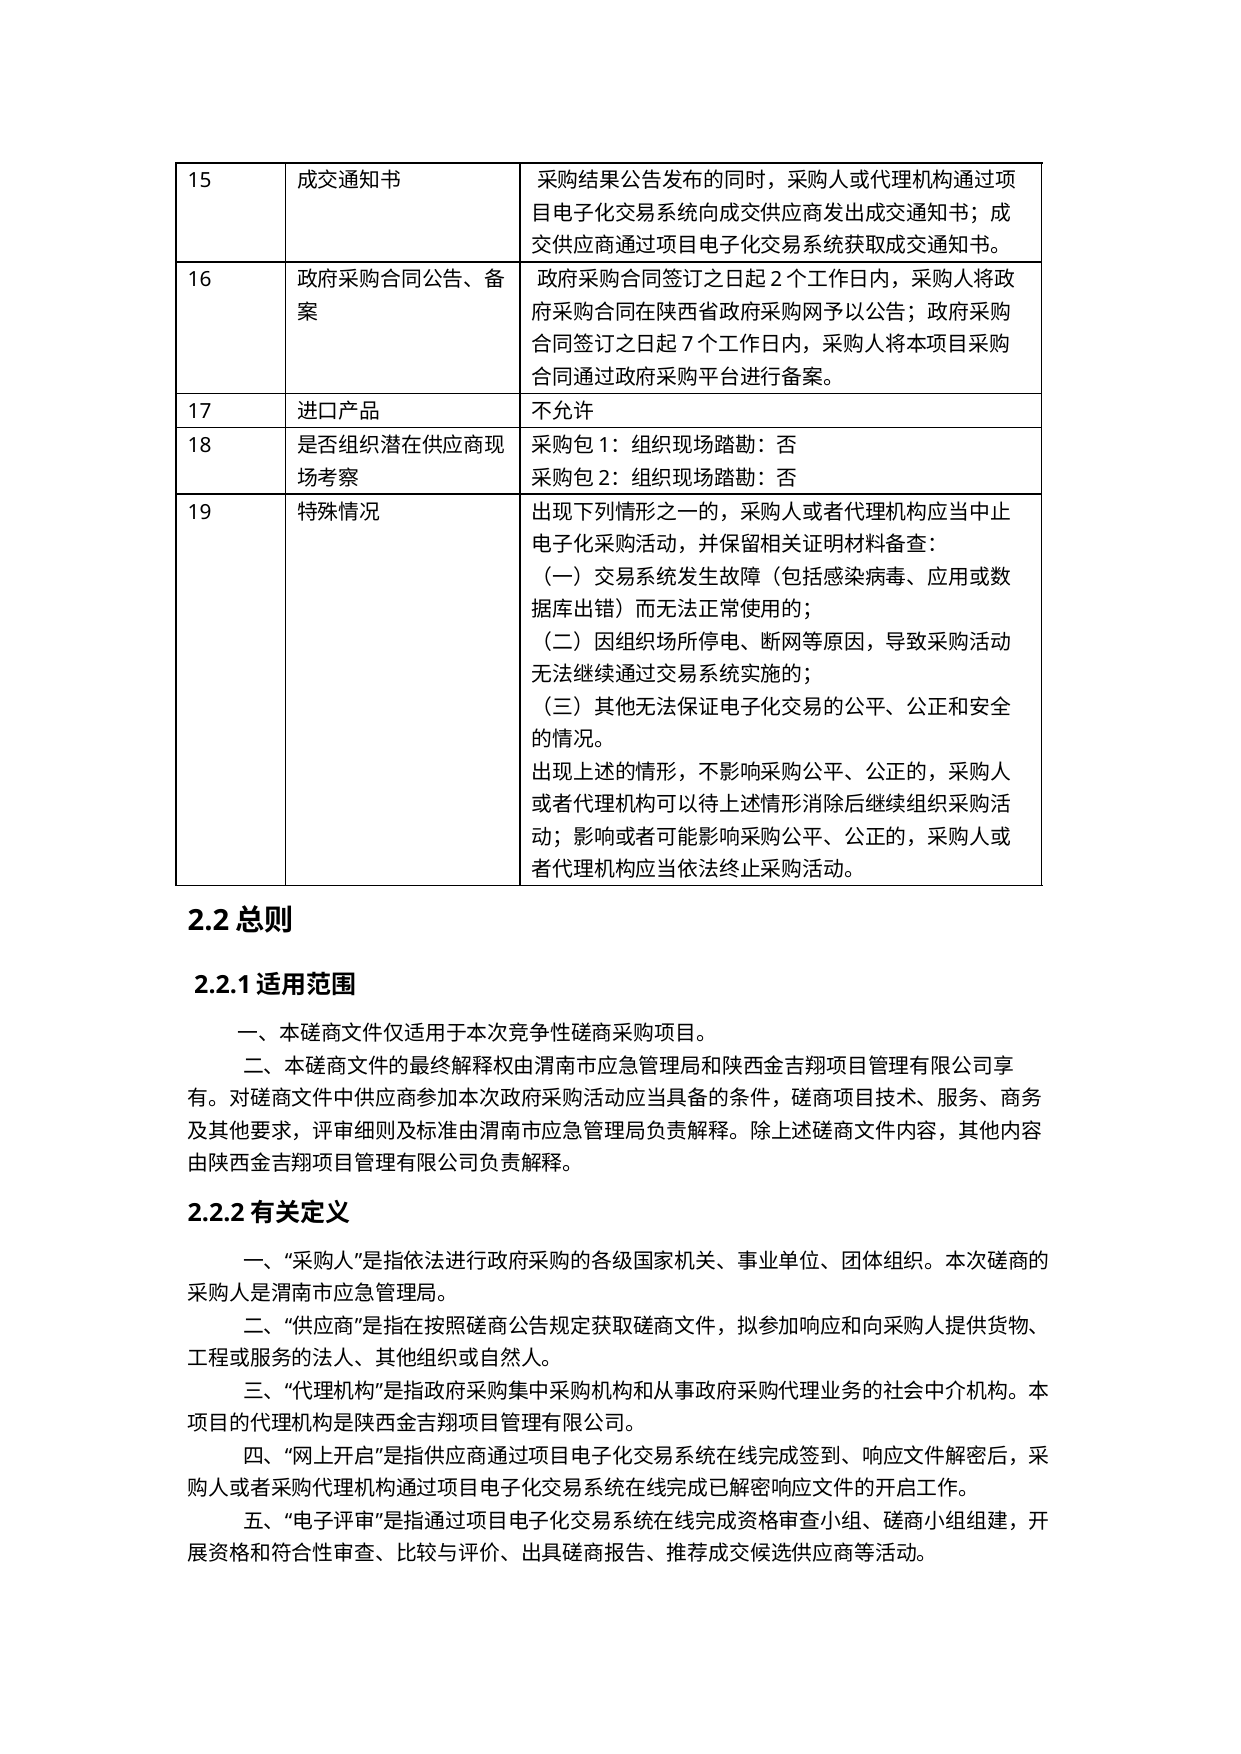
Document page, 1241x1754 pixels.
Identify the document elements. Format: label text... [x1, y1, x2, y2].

text 三、“代理机构”是指政府采购集中采购机构和从事政府采购代理业务的社会中介机构。本项目的代理机构是陕西金吉翔项目管理有限公司。 [187, 1374, 1053, 1439]
table_cell 18 [177, 428, 285, 493]
table_cell 是否组织潜在供应商现场考察 [286, 428, 519, 493]
table_cell 进口产品 [286, 394, 519, 427]
text 2.2.2有关定义 [187, 1179, 1053, 1244]
table_cell 政府采购合同签订之日起2个工作日内，采购人将政府采购合同在陕西省政府采购网予以公告；政府采购合同签订之日起7个工作日内，采购人将本项目采购合同通过政府采购平台进行备案。 [521, 263, 1041, 393]
table_cell 16 [177, 263, 285, 393]
text 一、本磋商文件仅适用于本次竞争性磋商采购项目。 [187, 1016, 1053, 1049]
table_cell 不允许 [521, 394, 1041, 427]
text 2.2总则 [187, 886, 1053, 951]
text 一、“采购人”是指依法进行政府采购的各级国家机关、事业单位、团体组织。本次磋商的采购人是渭南市应急管理局。 [187, 1244, 1053, 1309]
table_cell 采购结果公告发布的同时，采购人或代理机构通过项目电子化交易系统向成交供应商发出成交通知书；成交供应商通过项目电子化交易系统获取成交通知书。 [521, 164, 1041, 261]
table_cell 采购包1：组织现场踏勘：否 采购包2：组织现场踏勘：否 [521, 428, 1041, 493]
text 四、“网上开启”是指供应商通过项目电子化交易系统在线完成签到、响应文件解密后，采购人或者采购代理机构通过项目电子化交易系统在线完成已解密响应文件的开启工作。 [187, 1439, 1053, 1504]
text 五、“电子评审”是指通过项目电子化交易系统在线完成资格审查小组、磋商小组组建，开展资格和符合性审查、比较与评价、出具磋商报告、推荐成交候选供应商等活动。 [187, 1504, 1053, 1569]
table_cell 成交通知书 [286, 164, 519, 261]
text 2.2.1适用范围 [187, 951, 1053, 1016]
table_cell 特殊情况 [286, 495, 519, 885]
table_cell 出现下列情形之一的，采购人或者代理机构应当中止电子化采购活动，并保留相关证明材料备查： （一）交易系统发生故障（包括感染病毒、应用或数据库出错）而无法正常使用的； （二）因组织场所停电、断网等原因，导致采购活动无法继续通过交易系统实施的； （三）其他无法保证电子化交易的公平、公正和安全的情况。 出现上述的情形，不影响采购公平、公正的，采购人或者代理机构可以待上述情形消除后继续组织采购活动；影响或者可能影响采购公平、公正的，采购人或者代理机构应当依法终止采购活动。 [521, 495, 1041, 885]
table_cell 15 [177, 164, 285, 261]
text 二、“供应商”是指在按照磋商公告规定获取磋商文件，拟参加响应和向采购人提供货物、工程或服务的法人、其他组织或自然人。 [187, 1309, 1053, 1374]
text 二、本磋商文件的最终解释权由渭南市应急管理局和陕西金吉翔项目管理有限公司享有。对磋商文件中供应商参加本次政府采购活动应当具备的条件，磋商项目技术、服务、商务及其他要求，评审细则及标准由渭南市应急管理局负责解释。除上述磋商文件内容，其他内容由陕西金吉翔项目管理有限公司负责解释。 [187, 1049, 1053, 1179]
table_cell 19 [177, 495, 285, 885]
table_cell 政府采购合同公告、备案 [286, 263, 519, 393]
table_cell 17 [177, 394, 285, 427]
